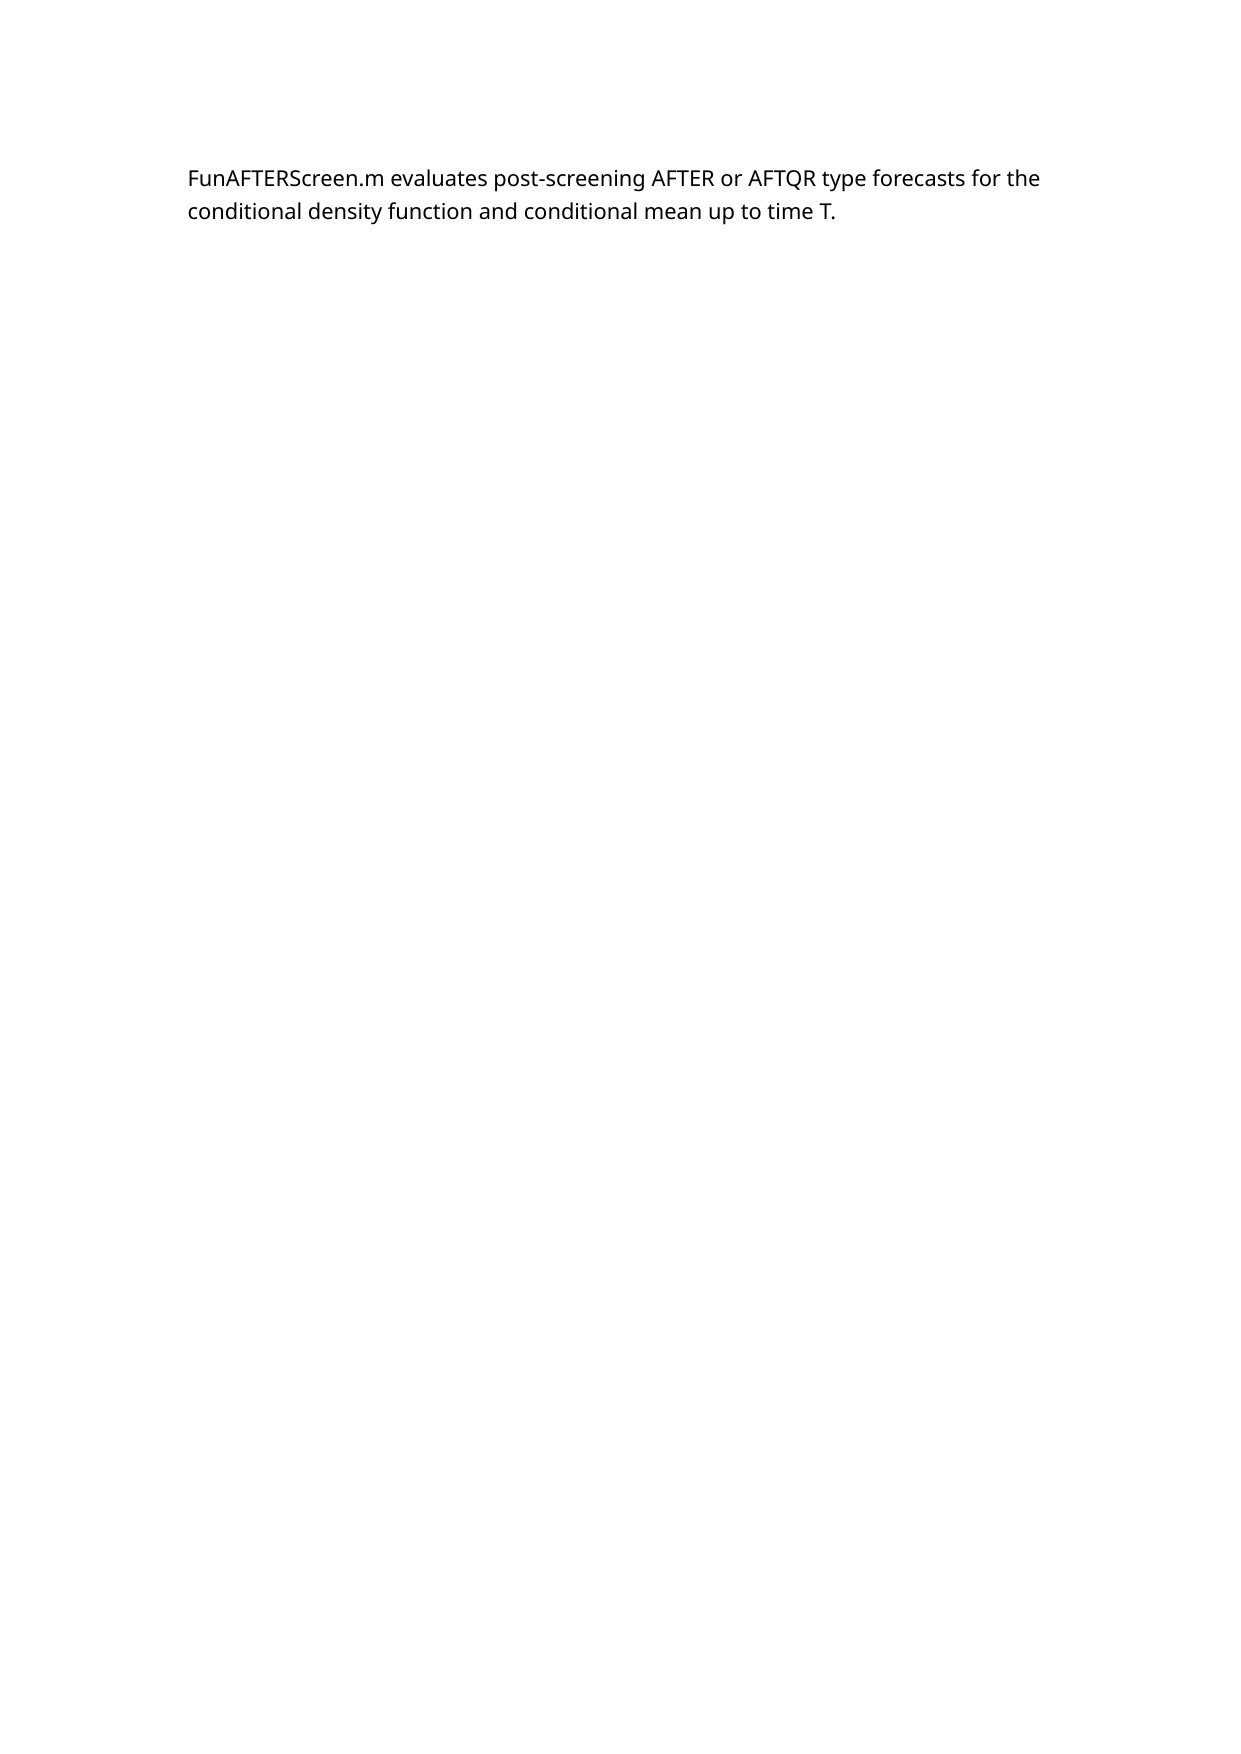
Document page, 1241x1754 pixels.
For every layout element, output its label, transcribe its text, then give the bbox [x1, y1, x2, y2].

text FunAFTERScreen.m evaluates post-screening AFTER or AFTQR type forecasts for the conditional density function and conditional mean up to time T. [187, 162, 1053, 227]
